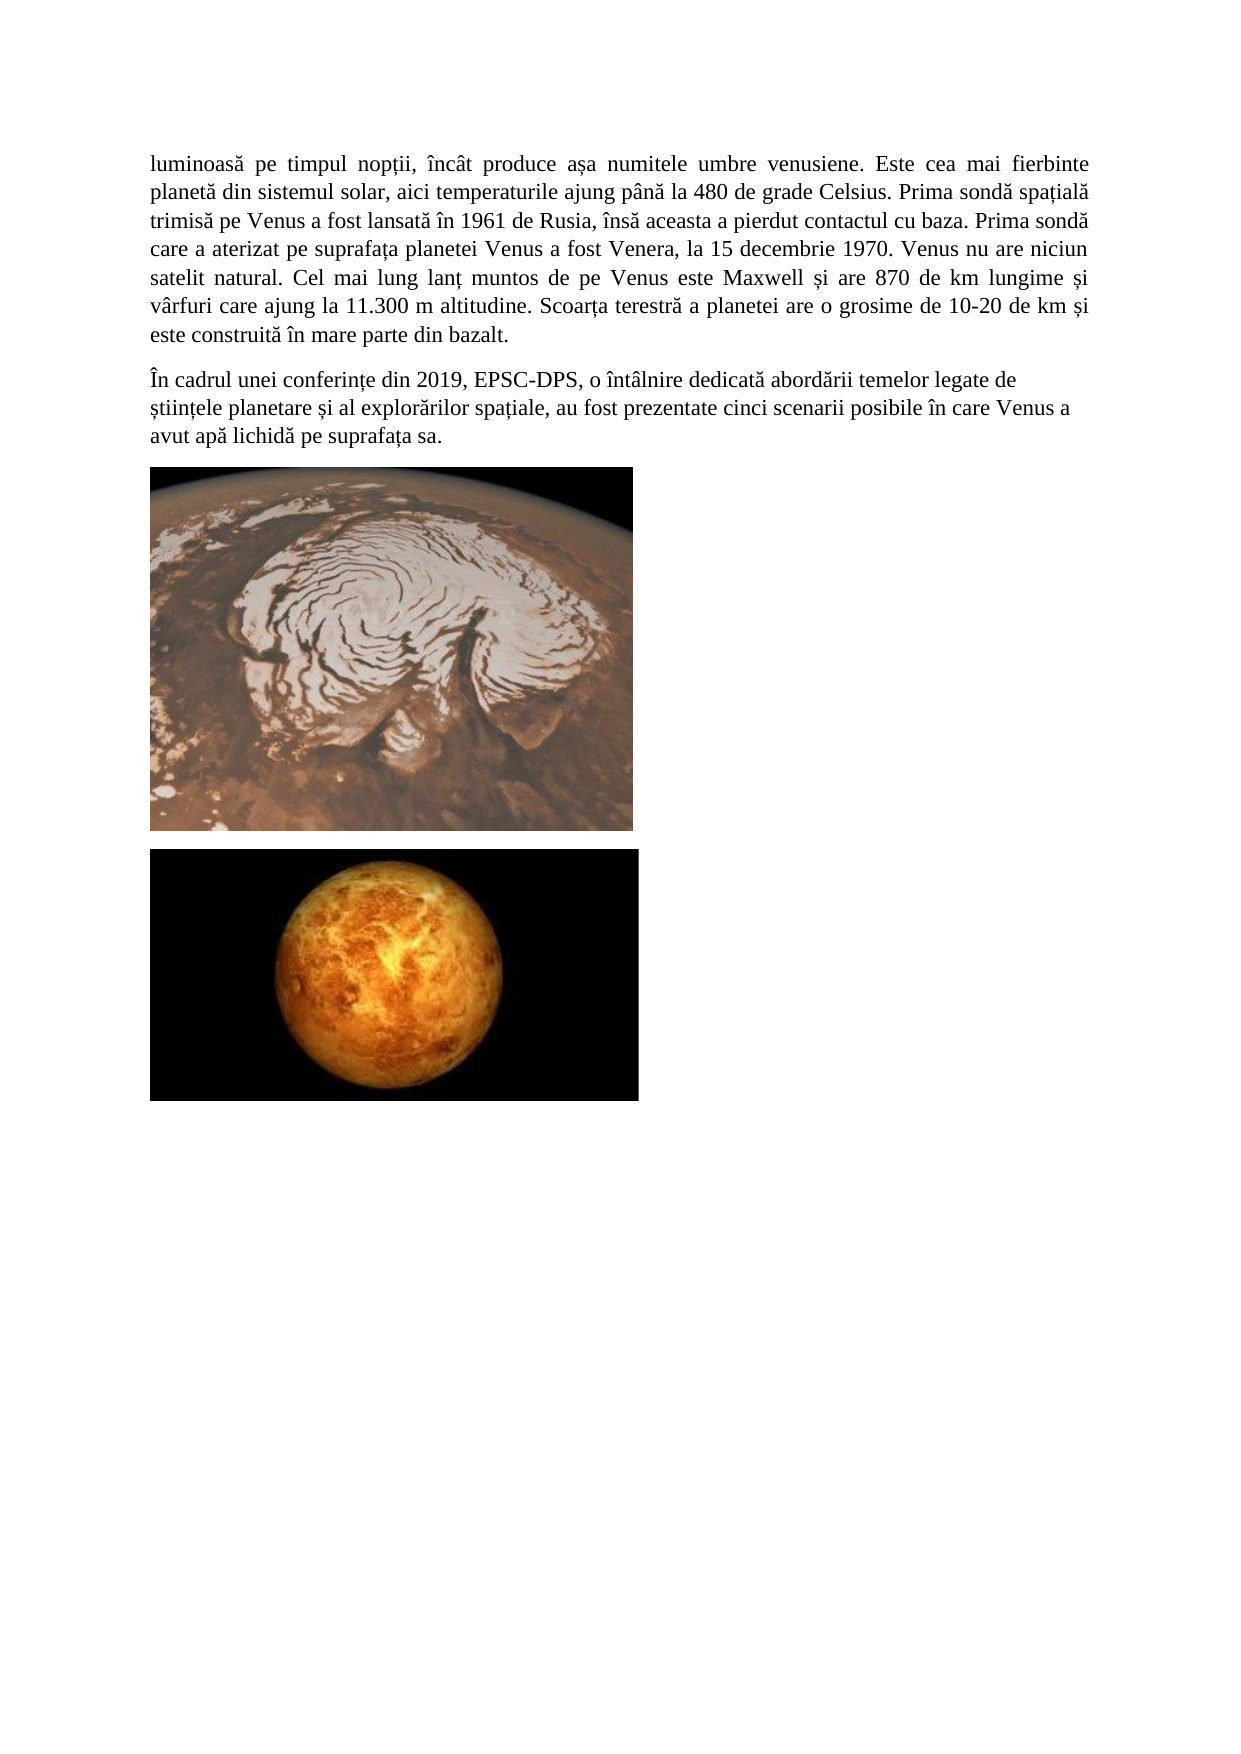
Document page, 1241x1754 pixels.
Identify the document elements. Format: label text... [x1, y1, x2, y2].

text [150, 150, 1090, 347]
text În cadrul unei conferințe din 2019, EPSC-DPS, o întâlnire dedicată abordării temelor legate de științele planetare și al explorărilor spațiale, au fost prezentate cinci scenarii posibile în care Venus a avut apă lichidă pe suprafața sa. [150, 366, 1090, 449]
picture [150, 467, 633, 831]
picture [150, 849, 639, 1101]
